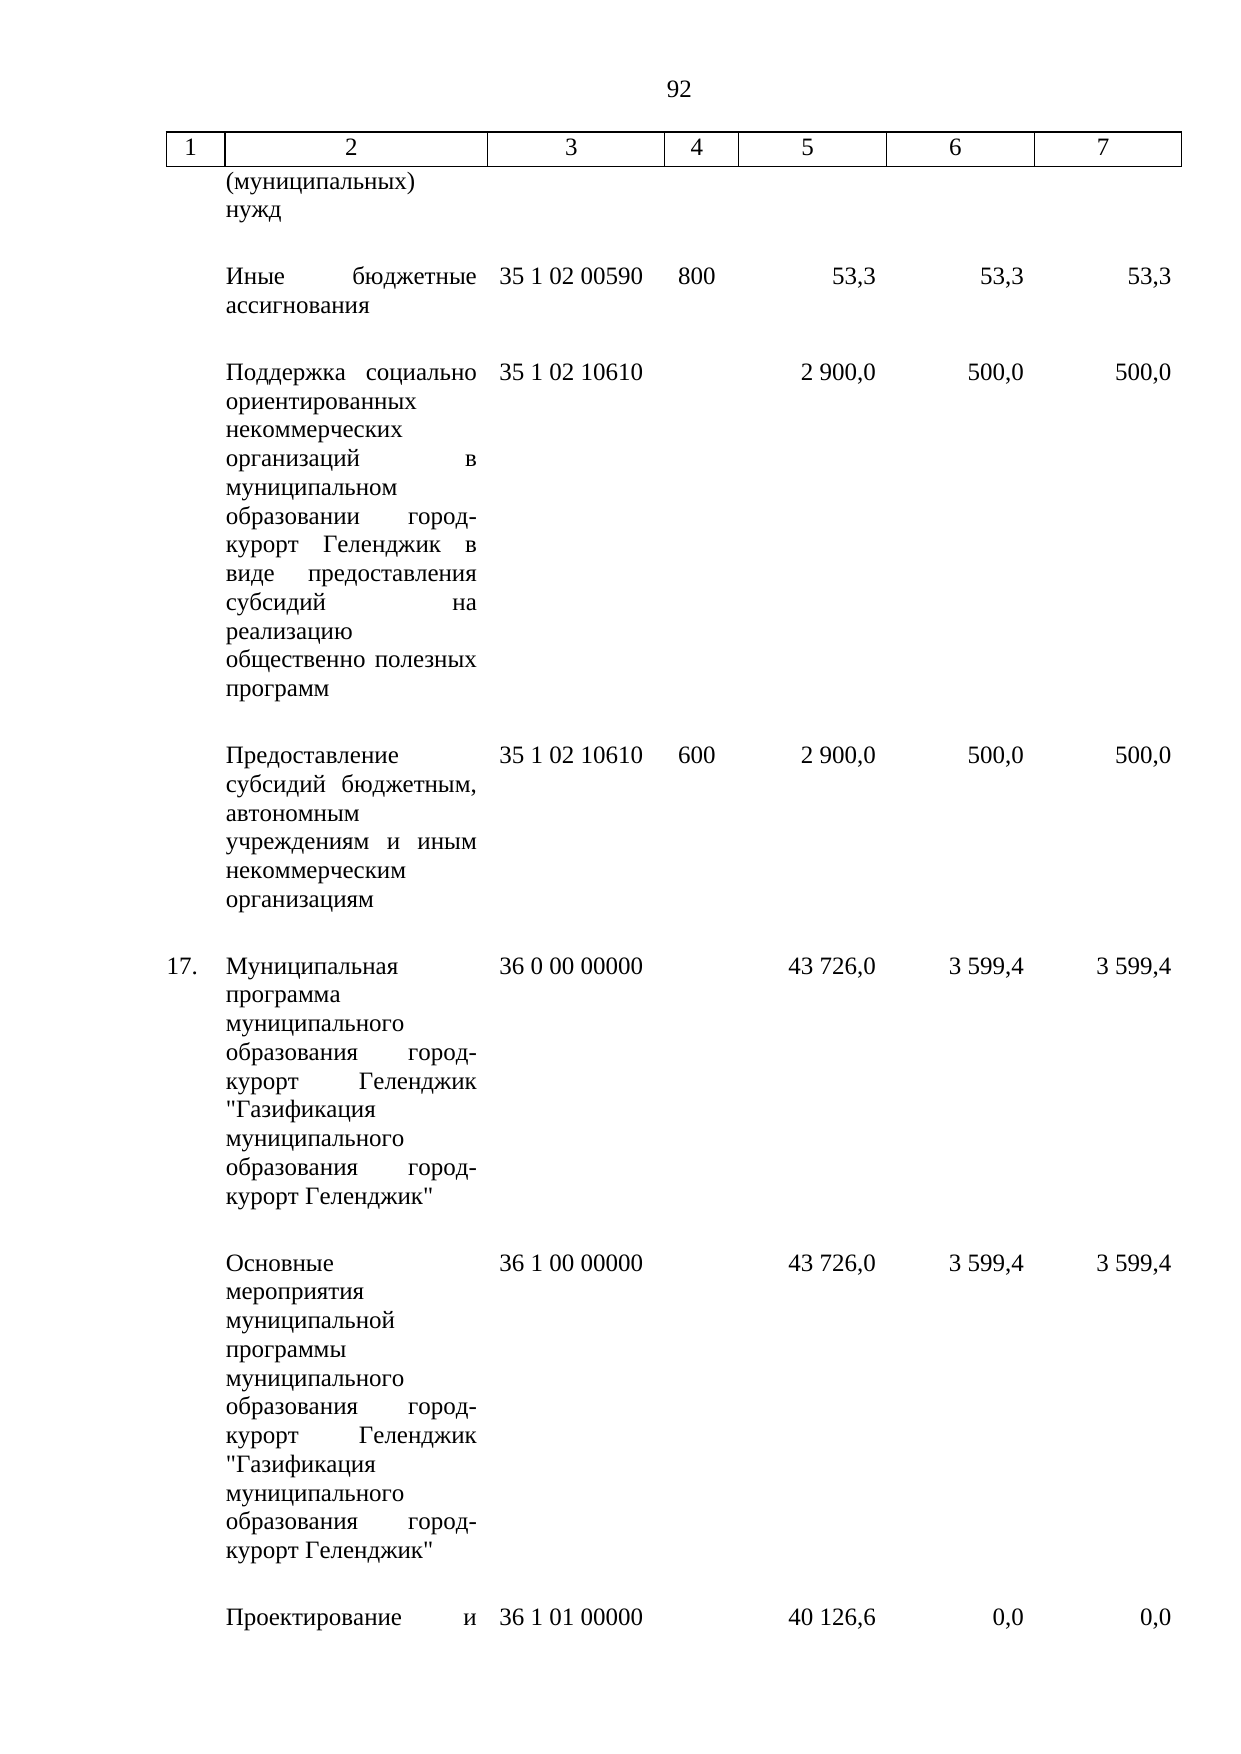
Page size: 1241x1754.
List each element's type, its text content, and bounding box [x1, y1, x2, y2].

table_header 1 [167, 133, 224, 166]
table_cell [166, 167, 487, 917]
table_header 5 [739, 133, 886, 166]
table_header 2 [226, 133, 487, 166]
table_header 3 [488, 133, 664, 166]
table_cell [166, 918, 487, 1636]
table_header 4 [665, 133, 738, 166]
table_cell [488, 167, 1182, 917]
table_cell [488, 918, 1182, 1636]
table_header 7 [1035, 133, 1181, 166]
table_header 6 [887, 133, 1034, 166]
